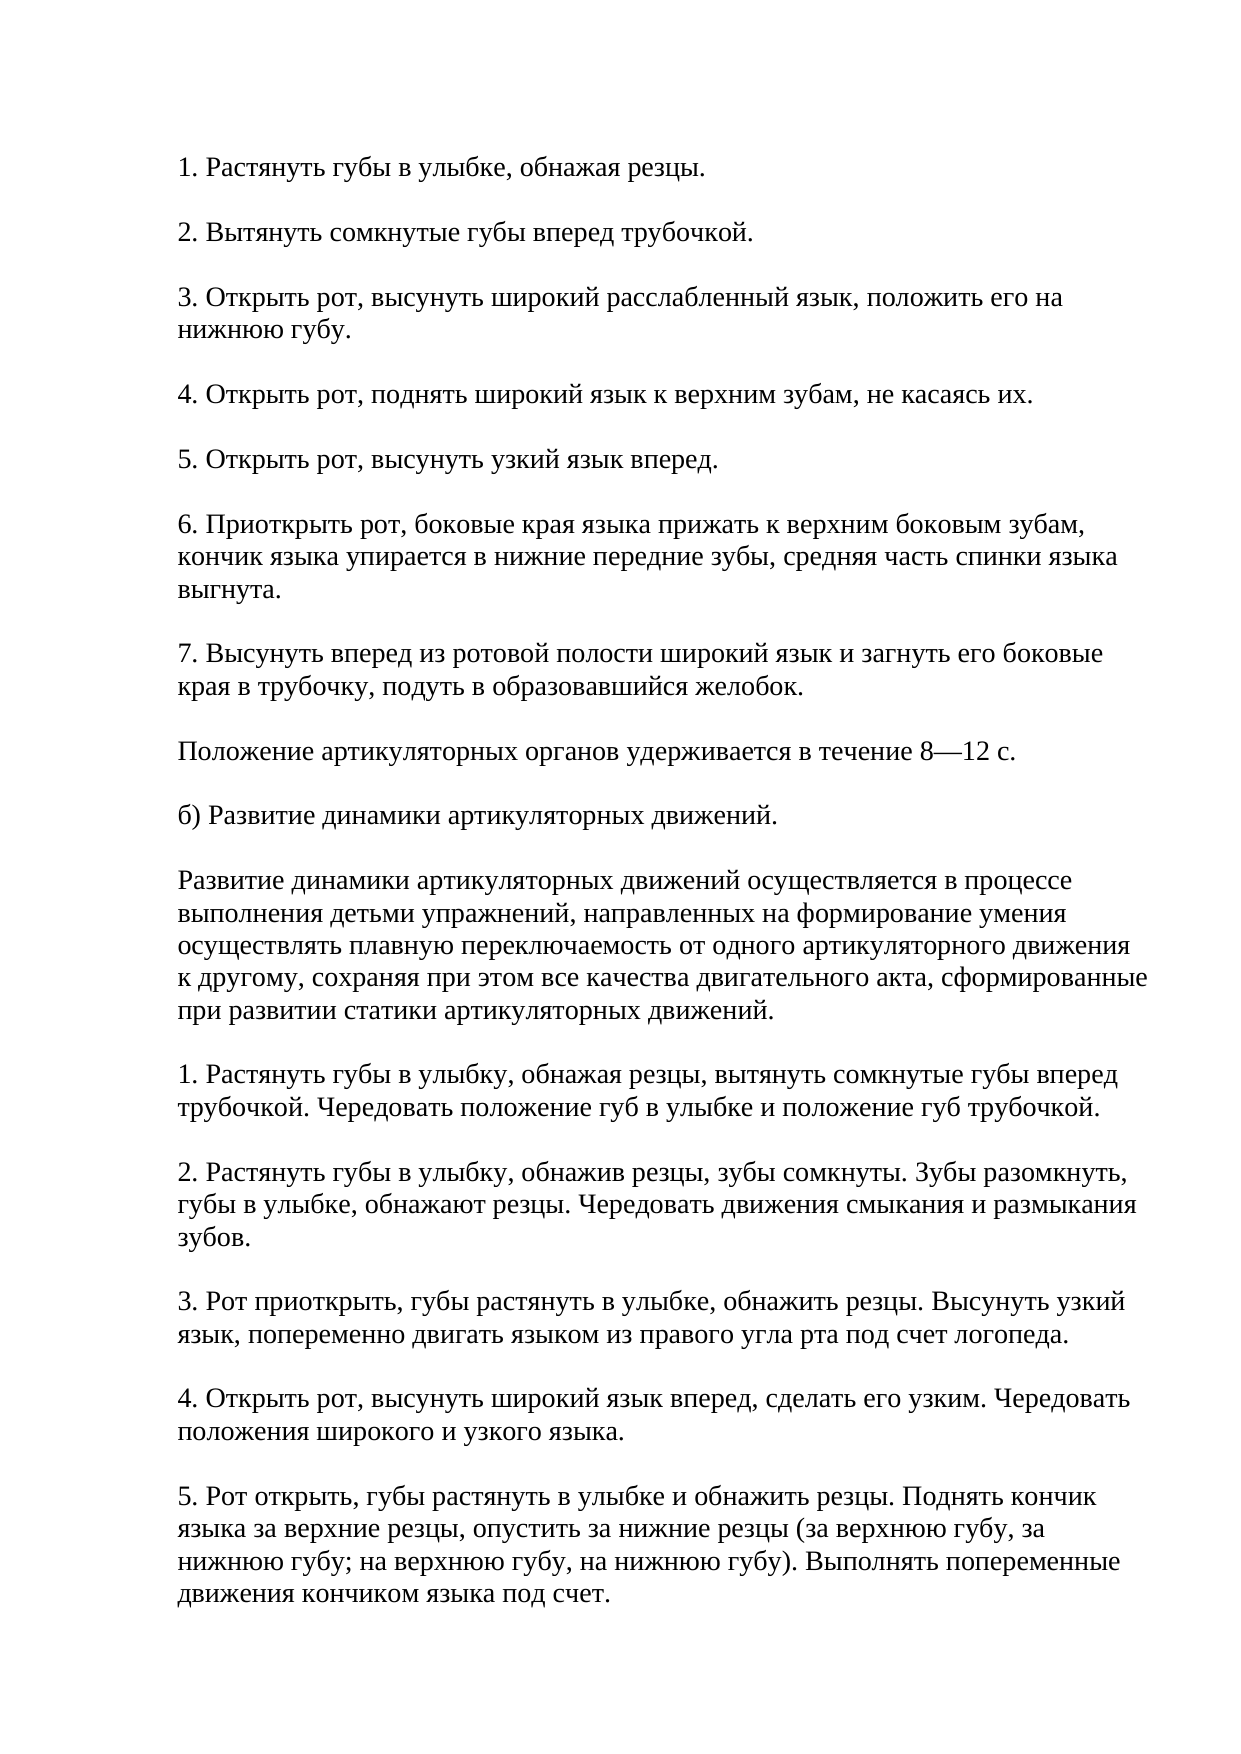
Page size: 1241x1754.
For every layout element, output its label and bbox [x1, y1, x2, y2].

text [177, 118, 1152, 1608]
